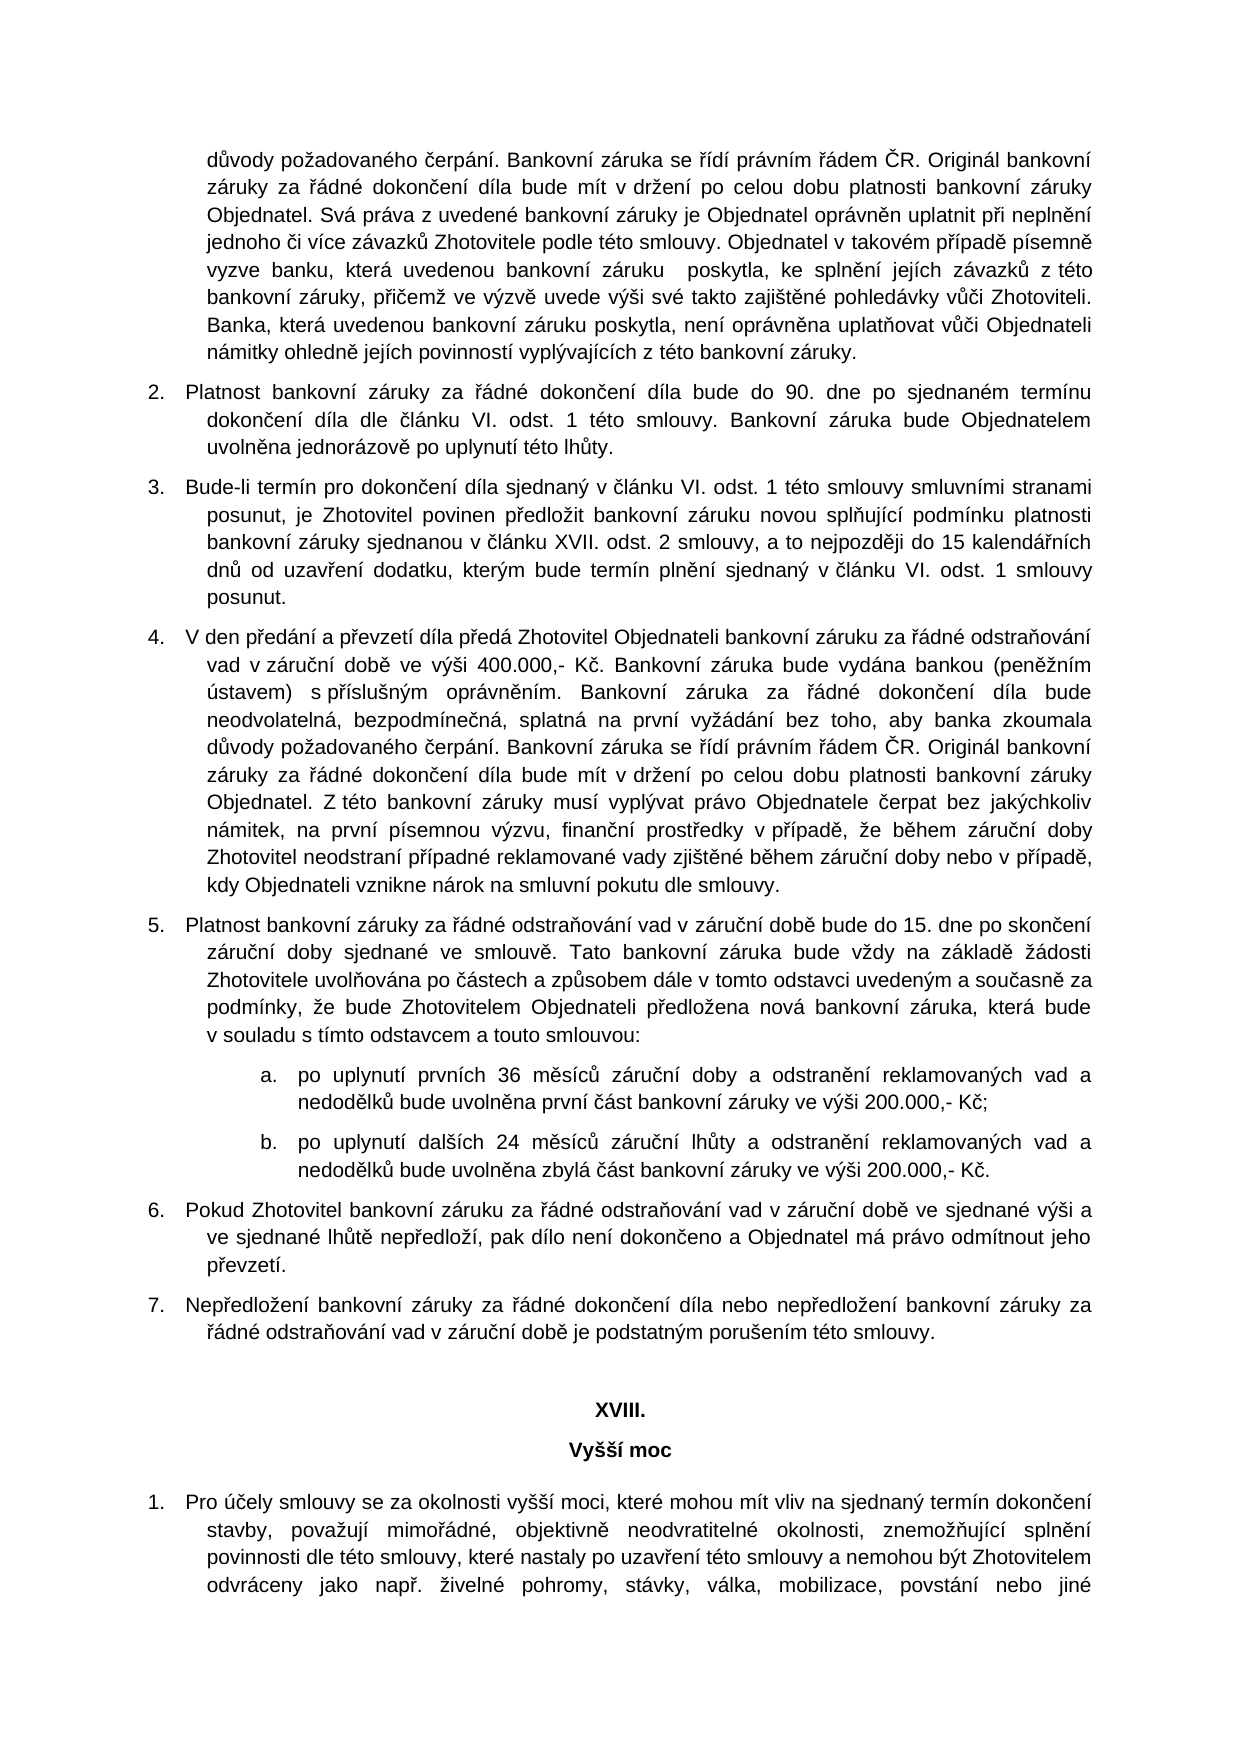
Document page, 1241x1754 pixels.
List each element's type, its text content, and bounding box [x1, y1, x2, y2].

list Platnost bankovní záruky za řádné dokončení díla bude do 90. dne po sjednaném termínu dokončení díla dle článku VI. odst. 1 této smlouvy. Bankovní záruka bude Objednatelem uvolněna jednorázově po uplynutí této lhůty. [148, 380, 1093, 459]
list Platnost bankovní záruky za řádné odstraňování vad v záruční době bude do 15. dne po skončení záruční doby sjednané ve smlouvě. Tato bankovní záruka bude vždy na základě žádosti Zhotovitele uvolňována po částech a způsobem dále v tomto odstavci uvedeným a současně za podmínky, že bude Zhotovitelem Objednateli předložena nová bankovní záruka, která bude v souladu s tímto odstavcem a touto smlouvou: [148, 913, 1093, 1047]
list Nepředložení bankovní záruky za řádné dokončení díla nebo nepředložení bankovní záruky za řádné odstraňování vad v záruční době je podstatným porušením této smlouvy. [148, 1293, 1093, 1344]
list Pokud Zhotovitel bankovní záruku za řádné odstraňování vad v záruční době ve sjednané výši a ve sjednané lhůtě nepředloží, pak dílo není dokončeno a Objednatel má právo odmítnout jeho převzetí. [148, 1198, 1093, 1277]
text Vyšší moc [148, 1438, 1093, 1462]
list po uplynutí prvních 36 měsíců záruční doby a odstranění reklamovaných vad a nedodělků bude uvolněna první část bankovní záruky ve výši 200.000,- Kč; [260, 1063, 1093, 1114]
list po uplynutí dalších 24 měsíců záruční lhůty a odstranění reklamovaných vad a nedodělků bude uvolněna zbylá část bankovní záruky ve výši 200.000,- Kč. [260, 1130, 1093, 1182]
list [148, 1490, 1093, 1597]
list V den předání a převzetí díla předá Zhotovitel Objednateli bankovní záruku za řádné odstraňování vad v záruční době ve výši 400.000,- Kč. Bankovní záruka bude vydána bankou (peněžním ústavem) s příslušným oprávněním. Bankovní záruka za řádné dokončení díla bude neodvolatelná, bezpodmínečná, splatná na první vyžádání bez toho, aby banka zkoumala důvody požadovaného čerpání. Bankovní záruka se řídí právním řádem ČR. Originál bankovní záruky za řádné dokončení díla bude mít v držení po celou dobu platnosti bankovní záruky Objednatel. Z této bankovní záruky musí vyplývat právo Objednatele čerpat bez jakýchkoliv námitek, na první písemnou výzvu, finanční prostředky v případě, že během záruční doby Zhotovitel neodstraní případné reklamované vady zjištěné během záruční doby nebo v případě, kdy Objednateli vznikne nárok na smluvní pokutu dle smlouvy. [148, 625, 1093, 897]
text XVIII. [148, 1398, 1093, 1422]
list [148, 148, 1093, 364]
list Bude-li termín pro dokončení díla sjednaný v článku VI. odst. 1 této smlouvy smluvními stranami posunut, je Zhotovitel povinen předložit bankovní záruku novou splňující podmínku platnosti bankovní záruky sjednanou v článku XVII. odst. 2 smlouvy, a to nejpozději do 15 kalendářních dnů od uzavření dodatku, kterým bude termín plnění sjednaný v článku VI. odst. 1 smlouvy posunut. [148, 475, 1093, 609]
